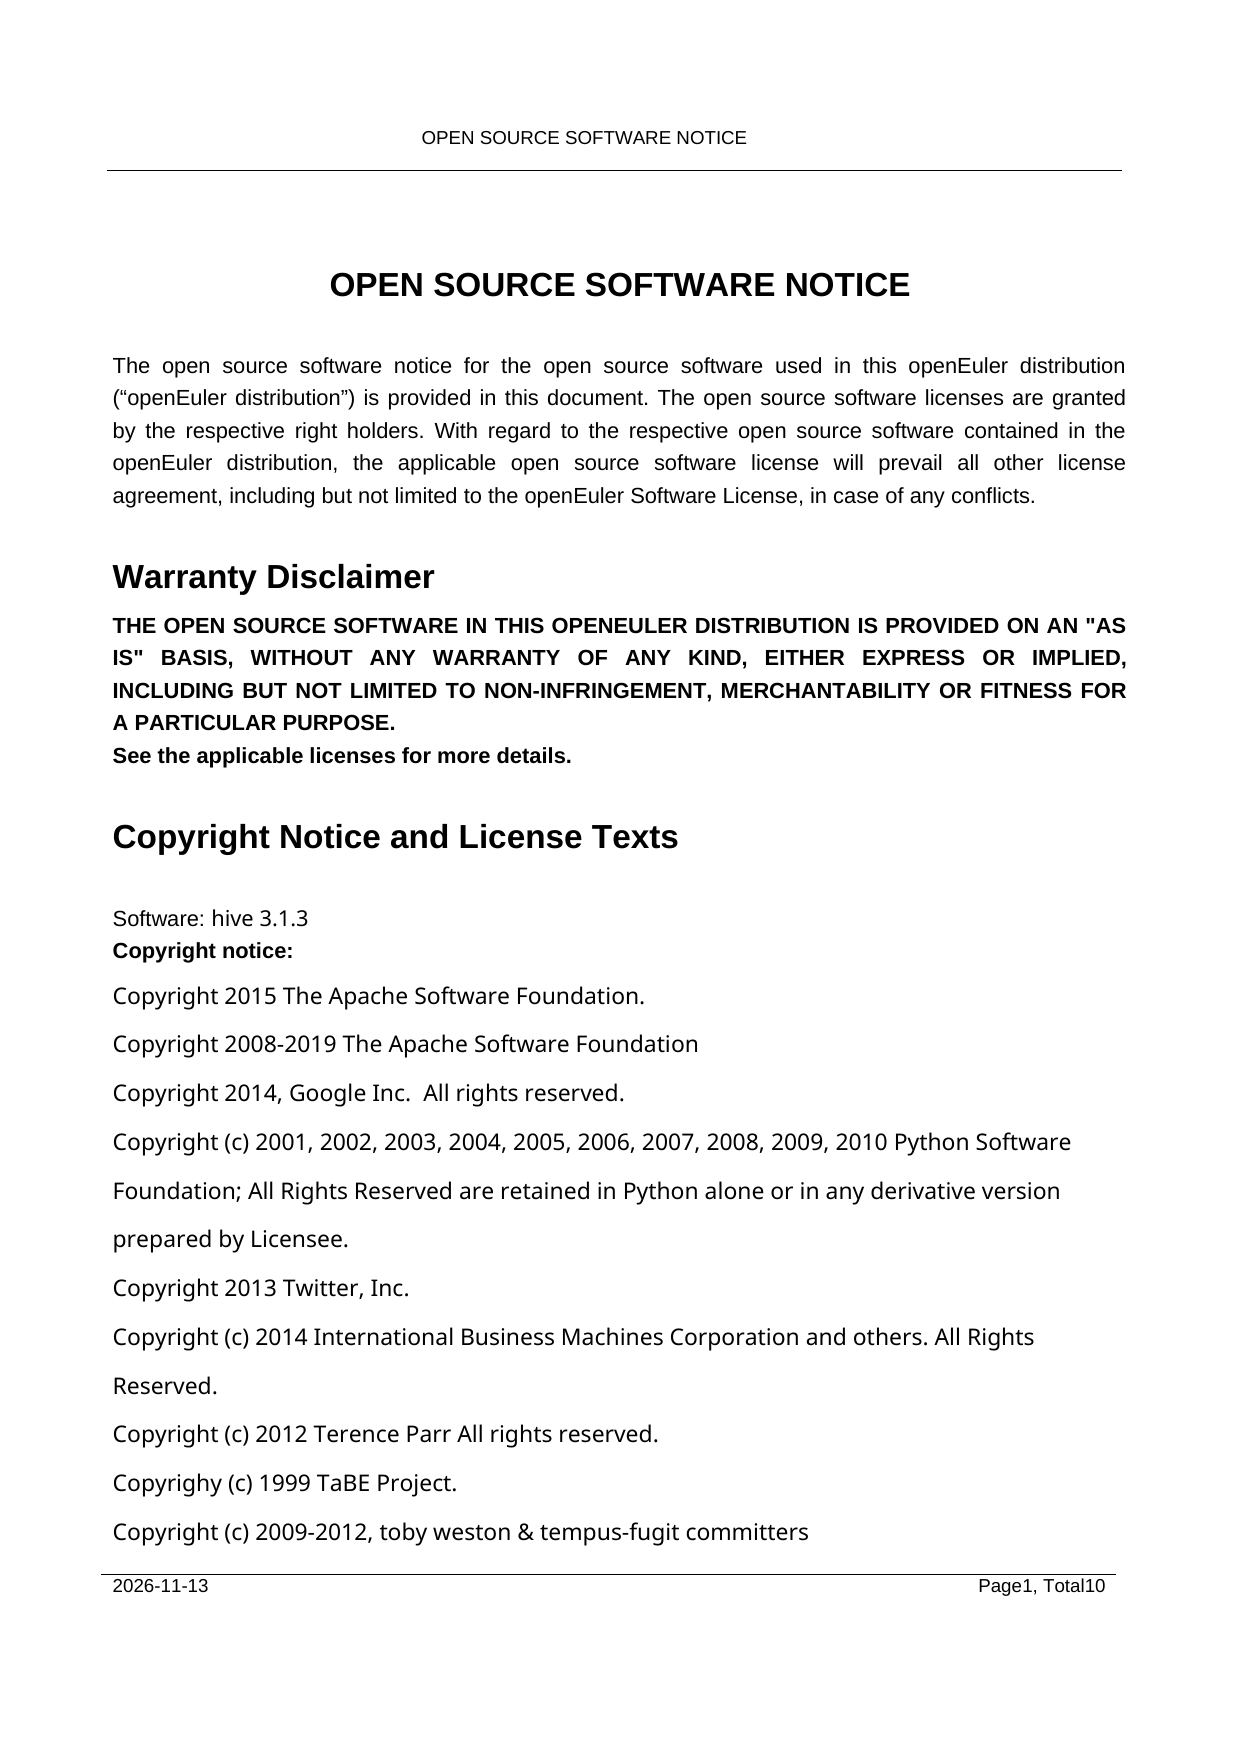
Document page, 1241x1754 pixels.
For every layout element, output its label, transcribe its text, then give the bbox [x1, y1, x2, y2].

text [112, 979, 1128, 1548]
text The open source software notice for the open source software used in this openEuler distribution (“openEuler distribution”) is provided in this document. The open source software licenses are granted by the respective right holders. With regard to the respective open source software contained in the openEuler distribution, the applicable open source software license will prevail all other license agreement, including but not limited to the openEuler Software License, in case of any conflicts. [112, 349, 1128, 511]
text OPEN SOURCE SOFTWARE NOTICE [112, 251, 1128, 316]
text Copyright notice: [112, 934, 1128, 966]
text THE OPEN SOURCE SOFTWARE IN THIS OPENEULER DISTRIBUTION IS PROVIDED ON AN "AS IS" BASIS, WITHOUT ANY WARRANTY OF ANY KIND, EITHER EXPRESS OR IMPLIED, INCLUDING BUT NOT LIMITED TO NON-INFRINGEMENT, MERCHANTABILITY OR FITNESS FOR A PARTICULAR PURPOSE. See the applicable licenses for more details. [112, 609, 1128, 771]
text Software: hive 3.1.3 [112, 901, 1128, 934]
text Copyright Notice and License Texts [112, 804, 1128, 869]
text Warranty Disclaimer [112, 544, 1128, 609]
